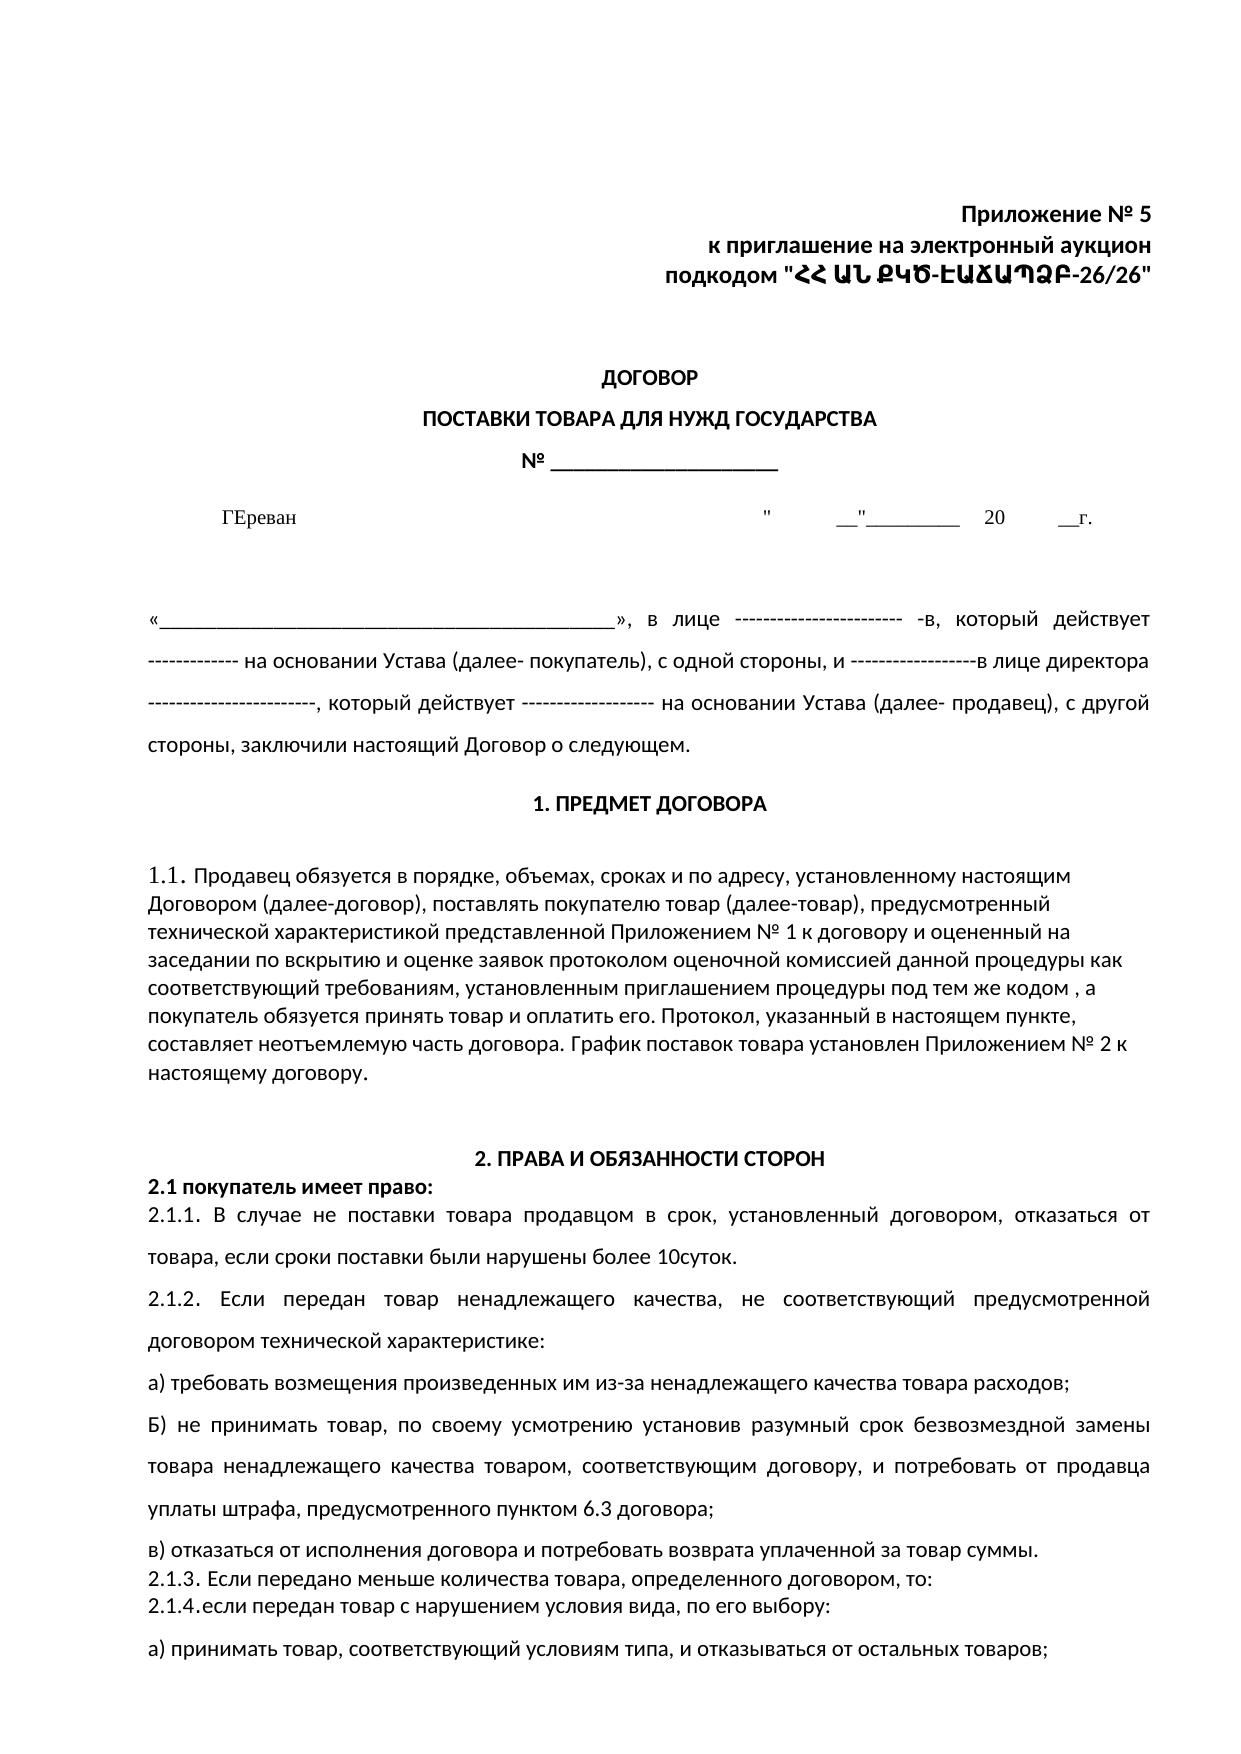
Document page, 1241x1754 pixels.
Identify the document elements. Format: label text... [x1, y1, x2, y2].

list а) требовать возмещения произведенных им из-за ненадлежащего качества товара расходов; [148, 1368, 1152, 1396]
text 2.1.3․ Если передано меньше количества товара, определенного договором, то: [148, 1564, 1152, 1592]
text 1. ПРЕДМЕТ ДОГОВОРА [148, 789, 1152, 817]
list 2.1.1․ В случае не поставки товара продавцом в срок, установленный договором, отказаться от товара, если сроки поставки были нарушены более 10суток. [148, 1200, 1152, 1270]
text подкодом "ՀՀ ԱՆ ՔԿԾ-ԷԱՃԱՊՁԲ-26/26" [177, 259, 1152, 290]
text «________________________________________», в лице ------------------------ -в, который действует ------------- на основании Устава (далее- покупатель), с одной стороны, и ------------------в лице директора ------------------------, который действует ------------------- на основании Устава (далее- продавец), с другой стороны, заключили настоящий Договор о следующем. [148, 604, 1152, 758]
text ДОГОВОР [148, 363, 1152, 391]
text Приложение № 5 [148, 198, 1152, 229]
text к приглашение на электронный аукцион [177, 229, 1152, 259]
table_header ГЕреван [136, 505, 620, 546]
text ПОСТАВКИ ТОВАРА ДЛЯ НУЖД ГОСУДАРСТВА [148, 404, 1152, 433]
list 2.1.4․если передан товар с нарушением условия вида, по его выбору: [148, 1592, 1152, 1620]
text 1.1․ Продавец обязуется в порядке, объемах, сроках и по адресу, установленному настоящим Договором (далее-договор), поставлять покупателю товар (далее-товар), предусмотренный технической характеристикой представленной Приложением № 1 к договору и оцененный на заседании по вскрытию и оценке заявок протоколом оценочной комиссией данной процедуры как соответствующий требованиям, установленным приглашением процедуры под тем же кодом , а покупатель обязуется принять товар и оплатить его. Протокол, указанный в настоящем пункте, составляет неотъемлемую часть договора. График поставок товара установлен Приложением № 2 к настоящему договору. [148, 860, 1152, 1087]
text 2.1 покупатель имеет право: [148, 1172, 1152, 1200]
list а) принимать товар, соответствующий условиям типа, и отказываться от остальных товаров; [148, 1634, 1152, 1662]
text № ____________________ [148, 447, 1152, 474]
text в) отказаться от исполнения договора и потребовать возврата уплаченной за товар суммы. [148, 1536, 1152, 1564]
list 2.1.2․ Если передан товар ненадлежащего качества, не соответствующий предусмотренной договором технической характеристике: [148, 1284, 1152, 1354]
table_header " __"_________ 20 __г. [620, 505, 1104, 546]
list 2. ПРАВА И ОБЯЗАННОСТИ СТОРОН [148, 1144, 1152, 1172]
list Б) не принимать товар, по своему усмотрению установив разумный срок безвозмездной замены товара ненадлежащего качества товаром, соответствующим договору, и потребовать от продавца уплаты штрафа, предусмотренного пунктом 6.3 договора; [148, 1410, 1152, 1522]
